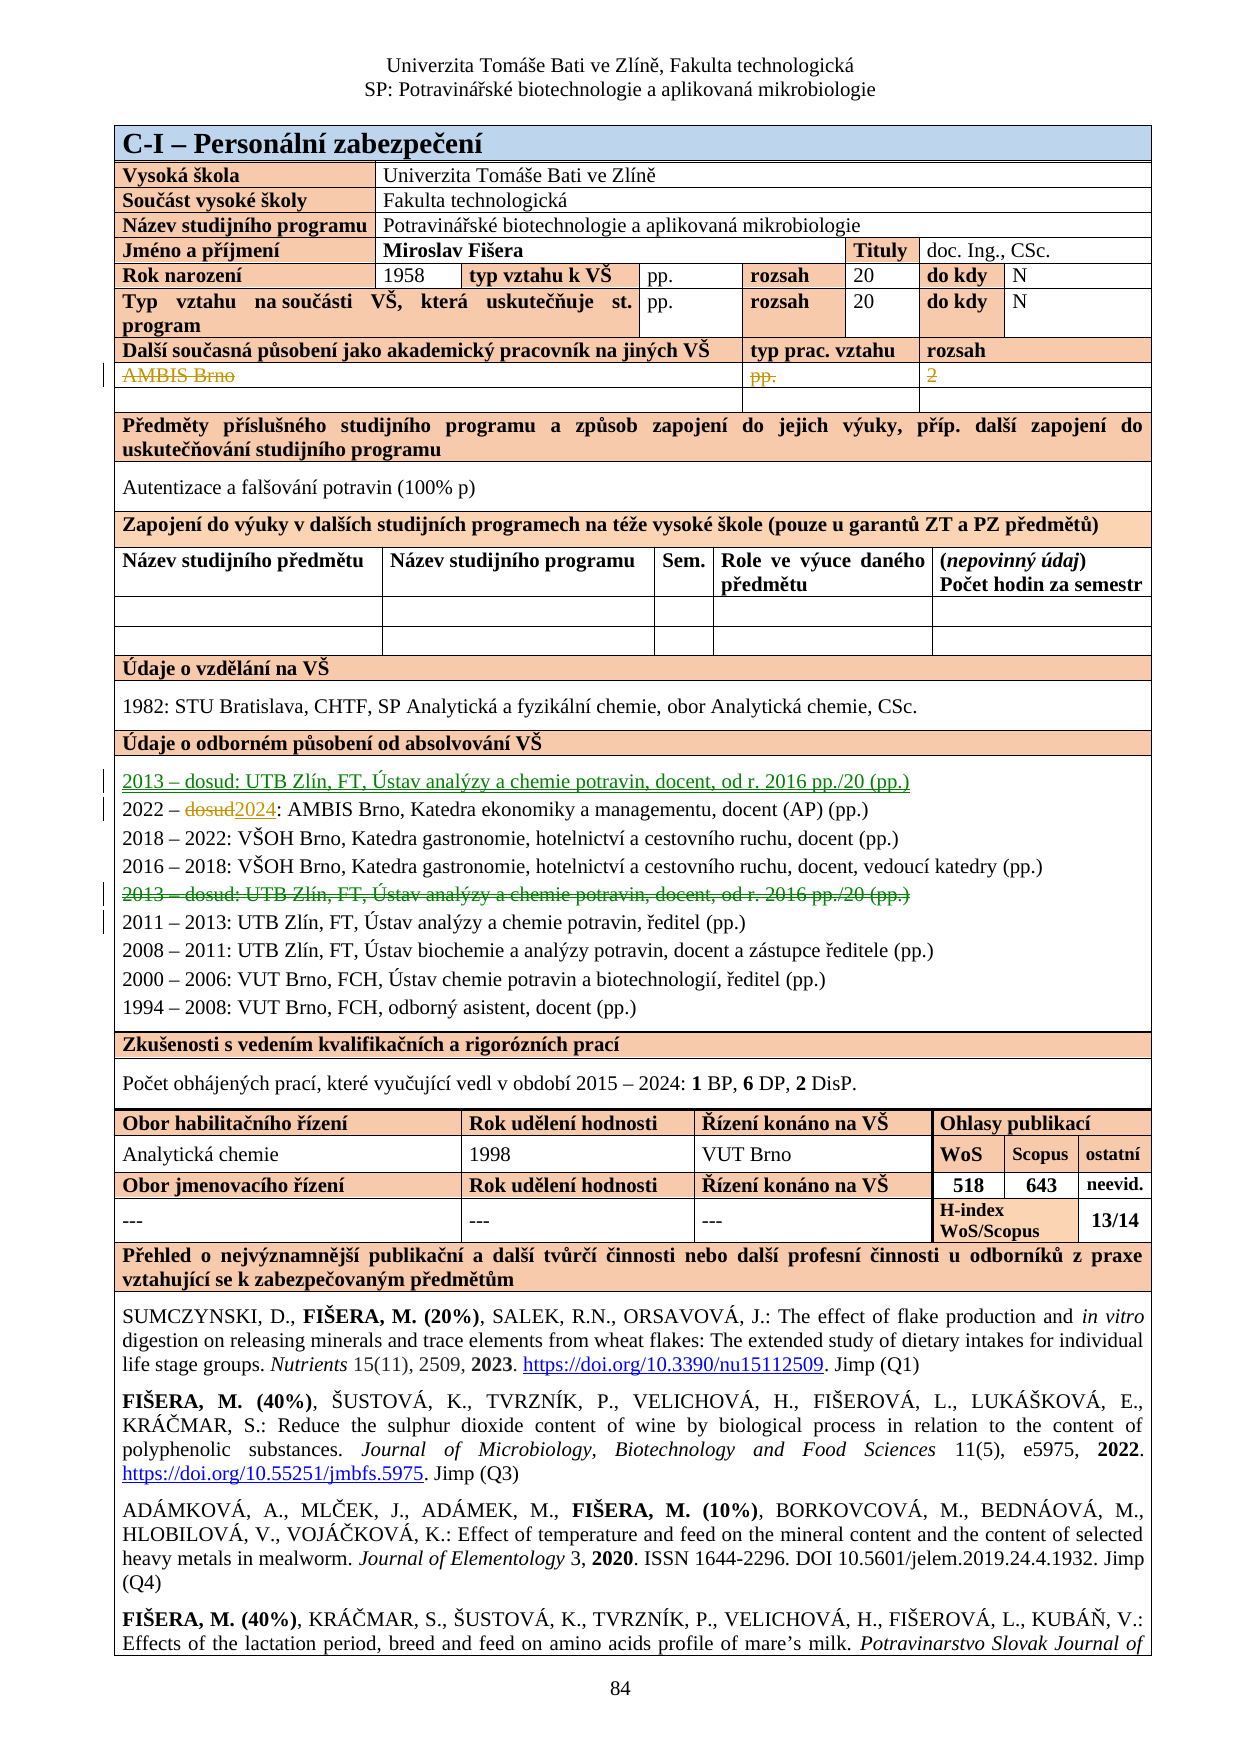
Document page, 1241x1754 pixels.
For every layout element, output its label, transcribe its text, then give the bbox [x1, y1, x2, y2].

table_cell 1958 [376, 264, 461, 287]
table_cell Součást vysoké školy [115, 188, 375, 212]
table_cell Potravinářské biotechnologie a aplikovaná mikrobiologie [376, 213, 1151, 237]
table_cell Fakulta technologická [376, 188, 1151, 212]
table_cell Univerzita Tomáše Bati ve Zlíně [376, 163, 1151, 187]
table_cell Miroslav Fišera [376, 238, 845, 262]
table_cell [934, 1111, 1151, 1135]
table_cell Vysoká škola [115, 163, 375, 187]
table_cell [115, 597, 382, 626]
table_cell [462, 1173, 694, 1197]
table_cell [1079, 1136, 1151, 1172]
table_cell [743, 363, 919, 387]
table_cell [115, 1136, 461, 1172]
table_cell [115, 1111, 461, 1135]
table_cell Název studijního programu [115, 213, 375, 237]
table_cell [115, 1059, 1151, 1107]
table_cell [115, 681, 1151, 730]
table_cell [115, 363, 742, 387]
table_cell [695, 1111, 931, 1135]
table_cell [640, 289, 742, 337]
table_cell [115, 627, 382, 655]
table_cell 20 [846, 264, 919, 287]
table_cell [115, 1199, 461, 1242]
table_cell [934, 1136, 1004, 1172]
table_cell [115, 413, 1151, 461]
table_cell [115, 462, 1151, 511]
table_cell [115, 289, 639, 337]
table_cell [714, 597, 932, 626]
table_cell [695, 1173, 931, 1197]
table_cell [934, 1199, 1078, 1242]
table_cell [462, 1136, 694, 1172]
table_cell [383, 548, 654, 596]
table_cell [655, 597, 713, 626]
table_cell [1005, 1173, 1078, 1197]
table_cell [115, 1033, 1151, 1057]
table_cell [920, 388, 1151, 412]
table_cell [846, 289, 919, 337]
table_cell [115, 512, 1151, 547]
table_cell typ vztahu k VŠ [462, 264, 639, 287]
table_cell Rok narození [115, 264, 375, 287]
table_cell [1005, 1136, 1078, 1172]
table_cell doc. Ing., CSc. [920, 238, 1151, 262]
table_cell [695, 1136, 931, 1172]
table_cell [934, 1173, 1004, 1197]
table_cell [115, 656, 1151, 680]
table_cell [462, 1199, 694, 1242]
table_cell Tituly [846, 238, 919, 262]
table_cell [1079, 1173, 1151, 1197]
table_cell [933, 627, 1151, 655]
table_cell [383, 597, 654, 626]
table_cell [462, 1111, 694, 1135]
table_cell C-I – Personální zabezpečení [115, 126, 1151, 160]
table_cell Jméno a příjmení [115, 238, 375, 262]
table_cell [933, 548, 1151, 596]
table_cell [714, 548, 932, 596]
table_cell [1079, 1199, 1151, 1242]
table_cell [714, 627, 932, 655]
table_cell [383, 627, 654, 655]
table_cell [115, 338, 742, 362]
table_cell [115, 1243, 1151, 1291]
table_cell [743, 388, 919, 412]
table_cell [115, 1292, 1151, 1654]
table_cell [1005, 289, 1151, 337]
table_cell pp. [640, 264, 742, 287]
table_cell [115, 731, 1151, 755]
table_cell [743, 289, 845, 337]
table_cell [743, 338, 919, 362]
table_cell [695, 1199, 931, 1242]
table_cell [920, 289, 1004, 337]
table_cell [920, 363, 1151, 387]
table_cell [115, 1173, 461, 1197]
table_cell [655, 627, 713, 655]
table_cell rozsah [743, 264, 845, 287]
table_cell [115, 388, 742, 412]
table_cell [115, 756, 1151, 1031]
table_cell do kdy [920, 264, 1004, 287]
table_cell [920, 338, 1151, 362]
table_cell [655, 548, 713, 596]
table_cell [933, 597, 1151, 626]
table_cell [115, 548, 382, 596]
table_cell N [1005, 264, 1151, 287]
